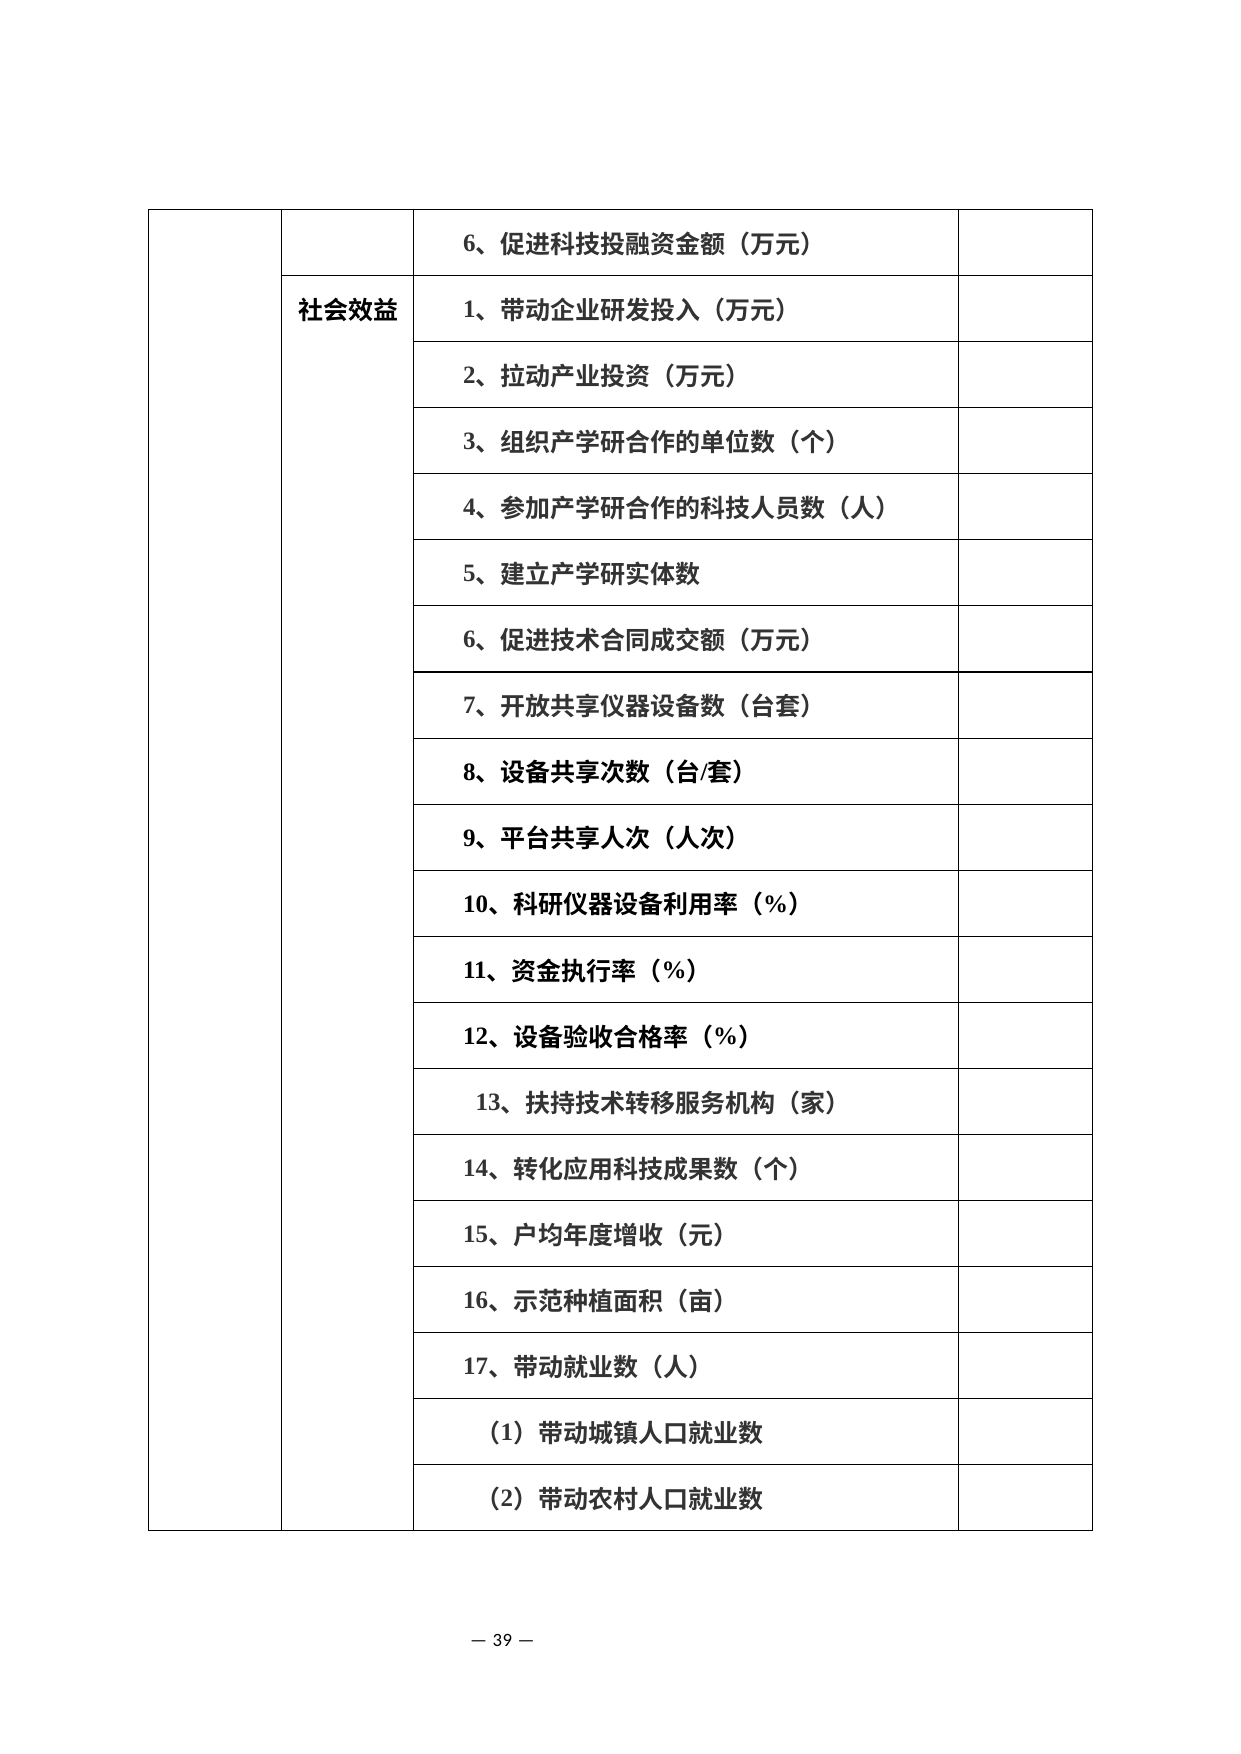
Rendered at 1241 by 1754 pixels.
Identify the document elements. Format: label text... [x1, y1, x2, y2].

table_cell [959, 1267, 1092, 1332]
table_cell 5、建立产学研实体数 [414, 540, 958, 605]
table_cell [959, 210, 1092, 275]
table_cell [959, 937, 1092, 1002]
table_cell [959, 540, 1092, 605]
table_cell 14、转化应用科技成果数（个） [414, 1135, 958, 1200]
table_cell 6、促进技术合同成交额（万元） [414, 606, 958, 671]
table_cell 3、组织产学研合作的单位数（个） [414, 408, 958, 473]
table_cell [959, 1135, 1092, 1200]
table_cell [959, 606, 1092, 671]
table_cell [959, 408, 1092, 473]
table_cell （2）带动农村人口就业数 [414, 1465, 958, 1530]
table_cell [959, 474, 1092, 539]
table_cell 16、示范种植面积（亩） [414, 1267, 958, 1332]
table_cell 2、拉动产业投资（万元） [414, 342, 958, 407]
table_cell 6、促进科技投融资金额（万元） [414, 210, 958, 275]
table_cell [959, 739, 1092, 803]
table_cell （1）带动城镇人口就业数 [414, 1399, 958, 1464]
table_cell [959, 276, 1092, 341]
table_cell [959, 1069, 1092, 1134]
table_cell 11、资金执行率（%） [414, 937, 958, 1002]
table_cell [959, 1465, 1092, 1530]
table_cell 17、带动就业数（人） [414, 1333, 958, 1398]
table_cell 社会效益 [282, 276, 413, 1530]
table_cell [959, 1003, 1092, 1068]
table_cell [959, 871, 1092, 936]
table_cell 7、开放共享仪器设备数（台套） [414, 673, 958, 737]
table_cell [959, 805, 1092, 869]
table_cell 4、参加产学研合作的科技人员数（人） [414, 474, 958, 539]
table_cell 12、设备验收合格率（%） [414, 1003, 958, 1068]
table_cell [959, 1333, 1092, 1398]
table_cell 9、平台共享人次（人次） [414, 805, 958, 869]
table_cell 15、户均年度增收（元） [414, 1201, 958, 1266]
table_cell 13、扶持技术转移服务机构（家） [414, 1069, 958, 1134]
table_cell [959, 673, 1092, 737]
table_cell 1、带动企业研发投入（万元） [414, 276, 958, 341]
table_cell [959, 1201, 1092, 1266]
table_cell 10、科研仪器设备利用率（%） [414, 871, 958, 936]
table_cell [959, 1399, 1092, 1464]
table_cell [959, 342, 1092, 407]
table_cell 8、设备共享次数（台/套） [414, 739, 958, 803]
